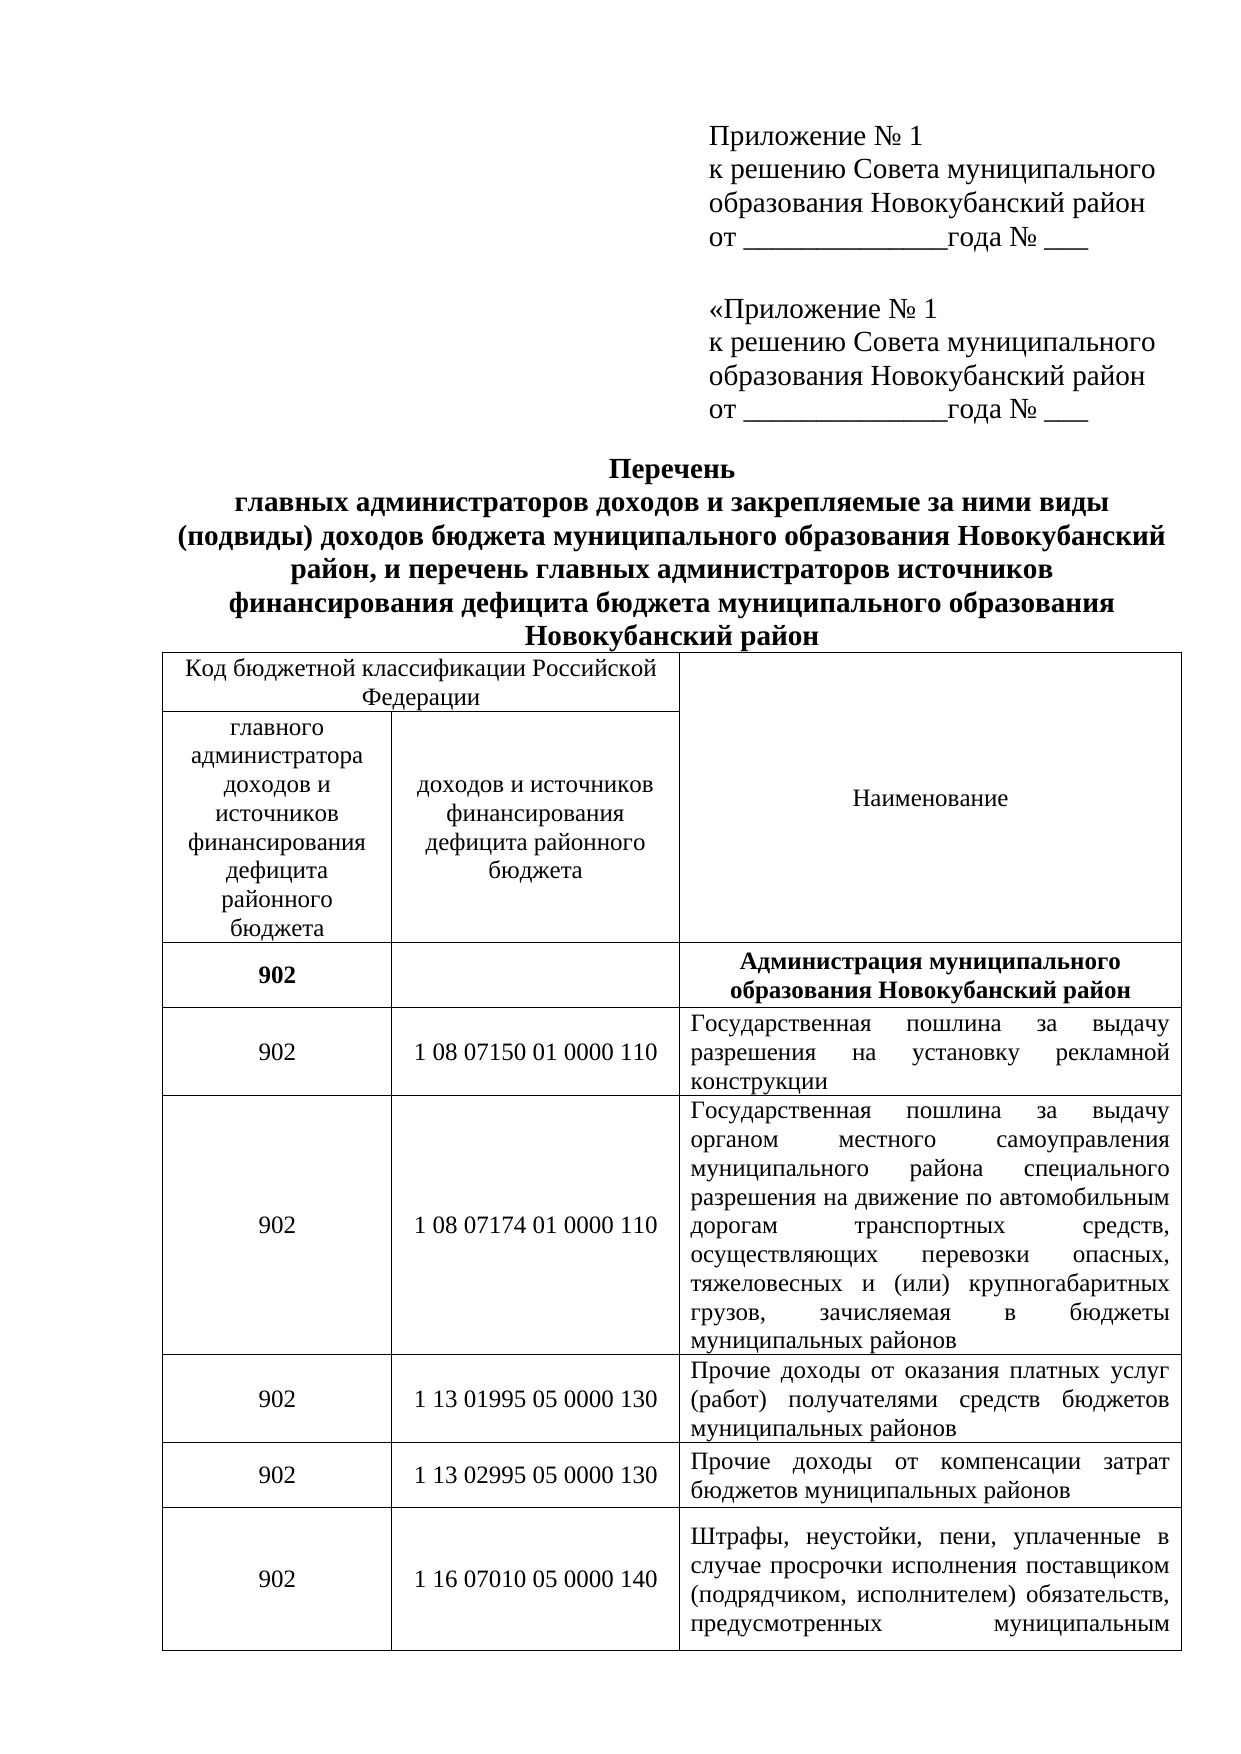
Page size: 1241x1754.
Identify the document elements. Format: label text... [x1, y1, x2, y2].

table_cell 902 [163, 1008, 391, 1094]
table_cell 1 16 07010 05 0000 140 [392, 1508, 679, 1649]
text главных администраторов доходов и закрепляемые за ними виды (подвиды) доходов бюджета муниципального образования Новокубанский район, и перечень главных администраторов источников финансирования дефицита бюджета муниципального образования Новокубанский район [177, 484, 1167, 652]
table_cell главного администратора доходов и источников финансирования дефицита районного бюджета [163, 712, 391, 942]
text от ______________года № ___ [709, 391, 1167, 425]
table_cell 1 13 01995 05 0000 130 [392, 1355, 679, 1442]
table_cell 1 13 02995 05 0000 130 [392, 1443, 679, 1507]
text Перечень [177, 451, 1167, 484]
table_cell 902 [163, 1443, 391, 1507]
table_cell 902 [163, 1355, 391, 1442]
table_cell доходов и источников финансирования дефицита районного бюджета [392, 712, 679, 942]
table_cell 1 08 07174 01 0000 110 [392, 1096, 679, 1354]
table_cell Прочие доходы от оказания платных услуг (работ) получателями средств бюджетов муниципальных районов [680, 1355, 1181, 1442]
table_cell 902 [163, 943, 391, 1007]
text образования Новокубанский район [177, 358, 1167, 391]
table_cell 1 08 07150 01 0000 110 [392, 1008, 679, 1094]
table_cell Государственная пошлина за выдачу разрешения на установку рекламной конструкции [680, 1008, 1181, 1094]
table_cell Государственная пошлина за выдачу органом местного самоуправления муниципального района специального разрешения на движение по автомобильным дорогам транспортных средств, осуществляющих перевозки опасных, тяжеловесных и (или) крупногабаритных грузов, зачисляемая в бюджеты муниципальных районов [680, 1096, 1181, 1354]
text от ______________года № ___ [177, 219, 1167, 252]
text к решению Совета муниципального [177, 324, 1167, 358]
table_header Код бюджетной классификации Российской Федерации [163, 653, 679, 711]
text Приложение № 1 [177, 118, 1167, 152]
table_cell [392, 943, 679, 1007]
text «Приложение № 1 [177, 291, 1167, 324]
table_cell Прочие доходы от компенсации затрат бюджетов муниципальных районов [680, 1443, 1181, 1507]
table_header Наименование [680, 653, 1181, 942]
text к решению Совета муниципального [177, 152, 1167, 185]
text образования Новокубанский район [177, 185, 1167, 219]
table_cell Администрация муниципального образования Новокубанский район [680, 943, 1181, 1007]
table_cell 902 [163, 1508, 391, 1649]
table_cell 902 [163, 1096, 391, 1354]
